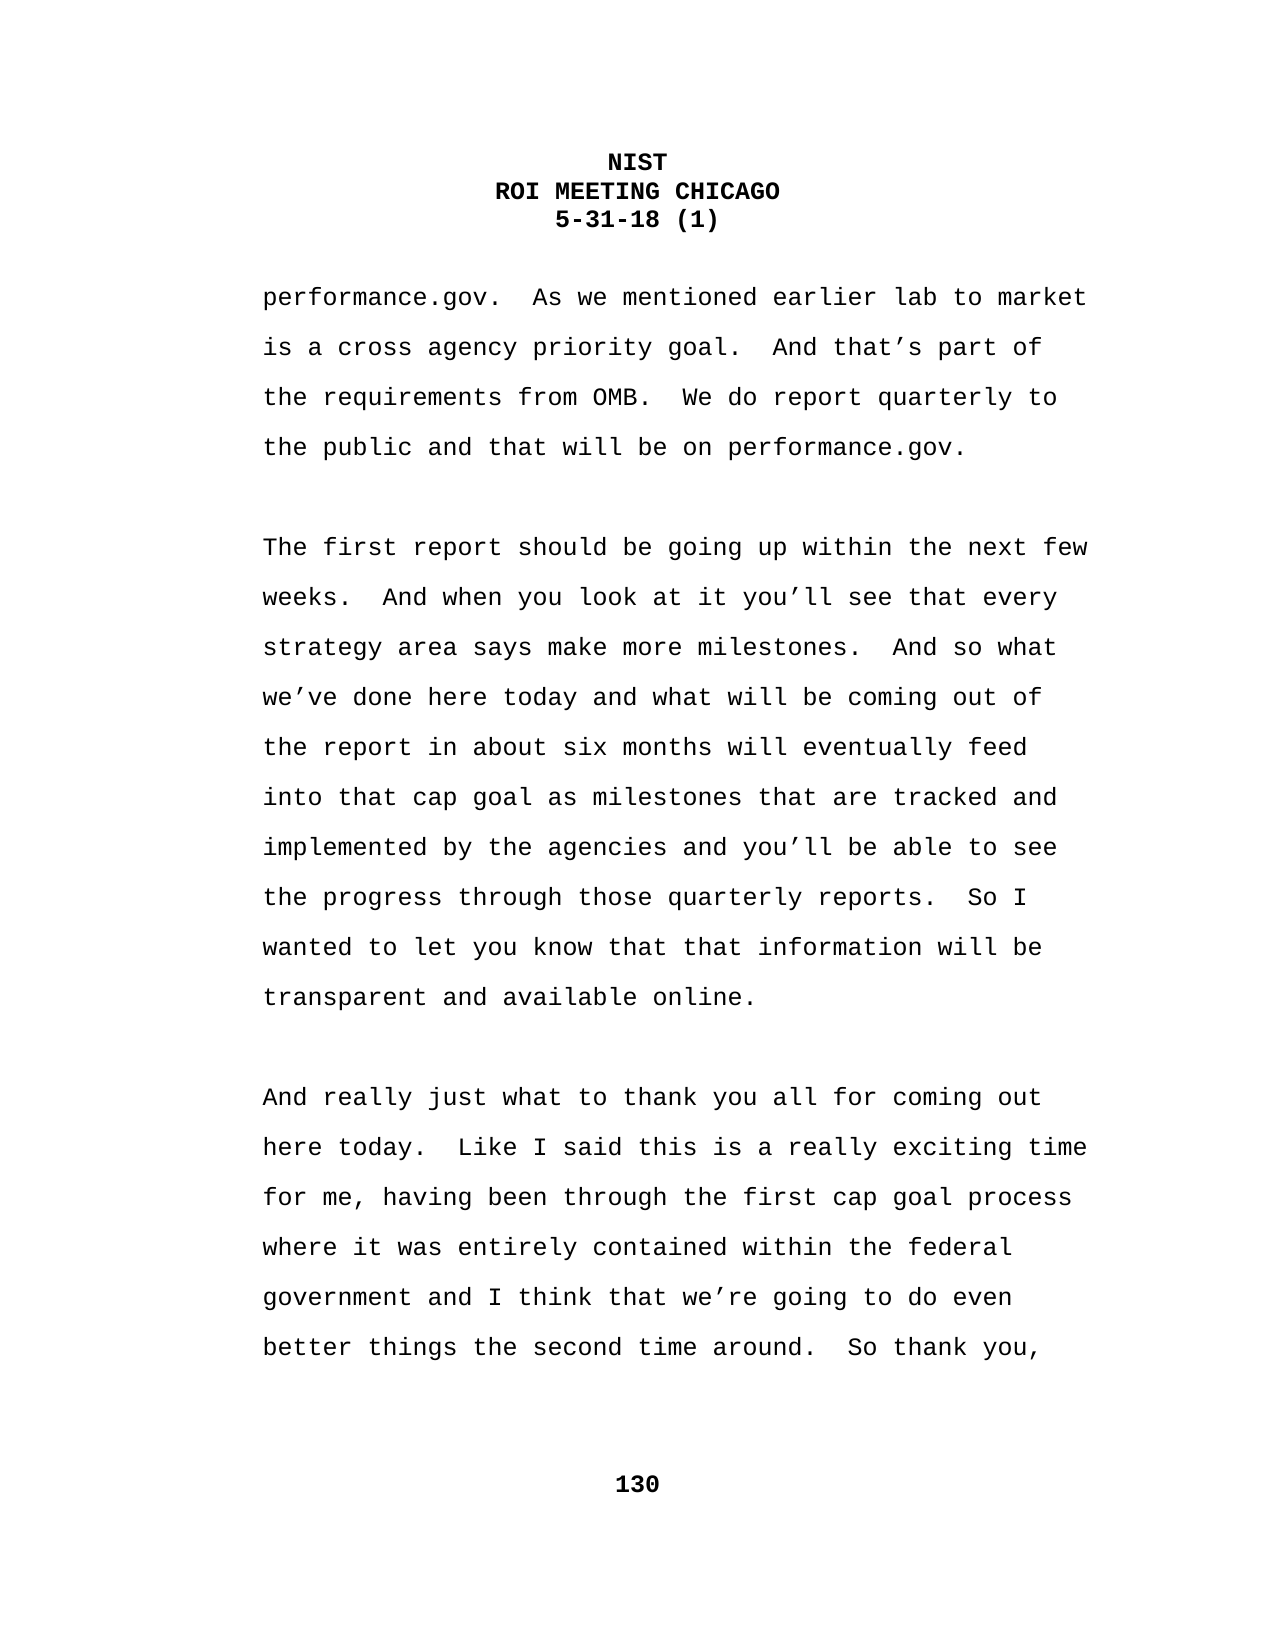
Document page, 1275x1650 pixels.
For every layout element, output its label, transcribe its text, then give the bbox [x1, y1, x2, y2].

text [187, 1063, 1087, 1363]
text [187, 263, 1087, 463]
text The first report should be going up within the next few weeks. And when you look at it you’ll see that every strategy area says make more milestones. And so what we’ve done here today and what will be coming out of the report in about six months will eventually feed into that cap goal as milestones that are tracked and implemented by the agencies and you’ll be able to see the progress through those quarterly reports. So I wanted to let you know that that information will be transparent and available online. [187, 513, 1087, 1013]
